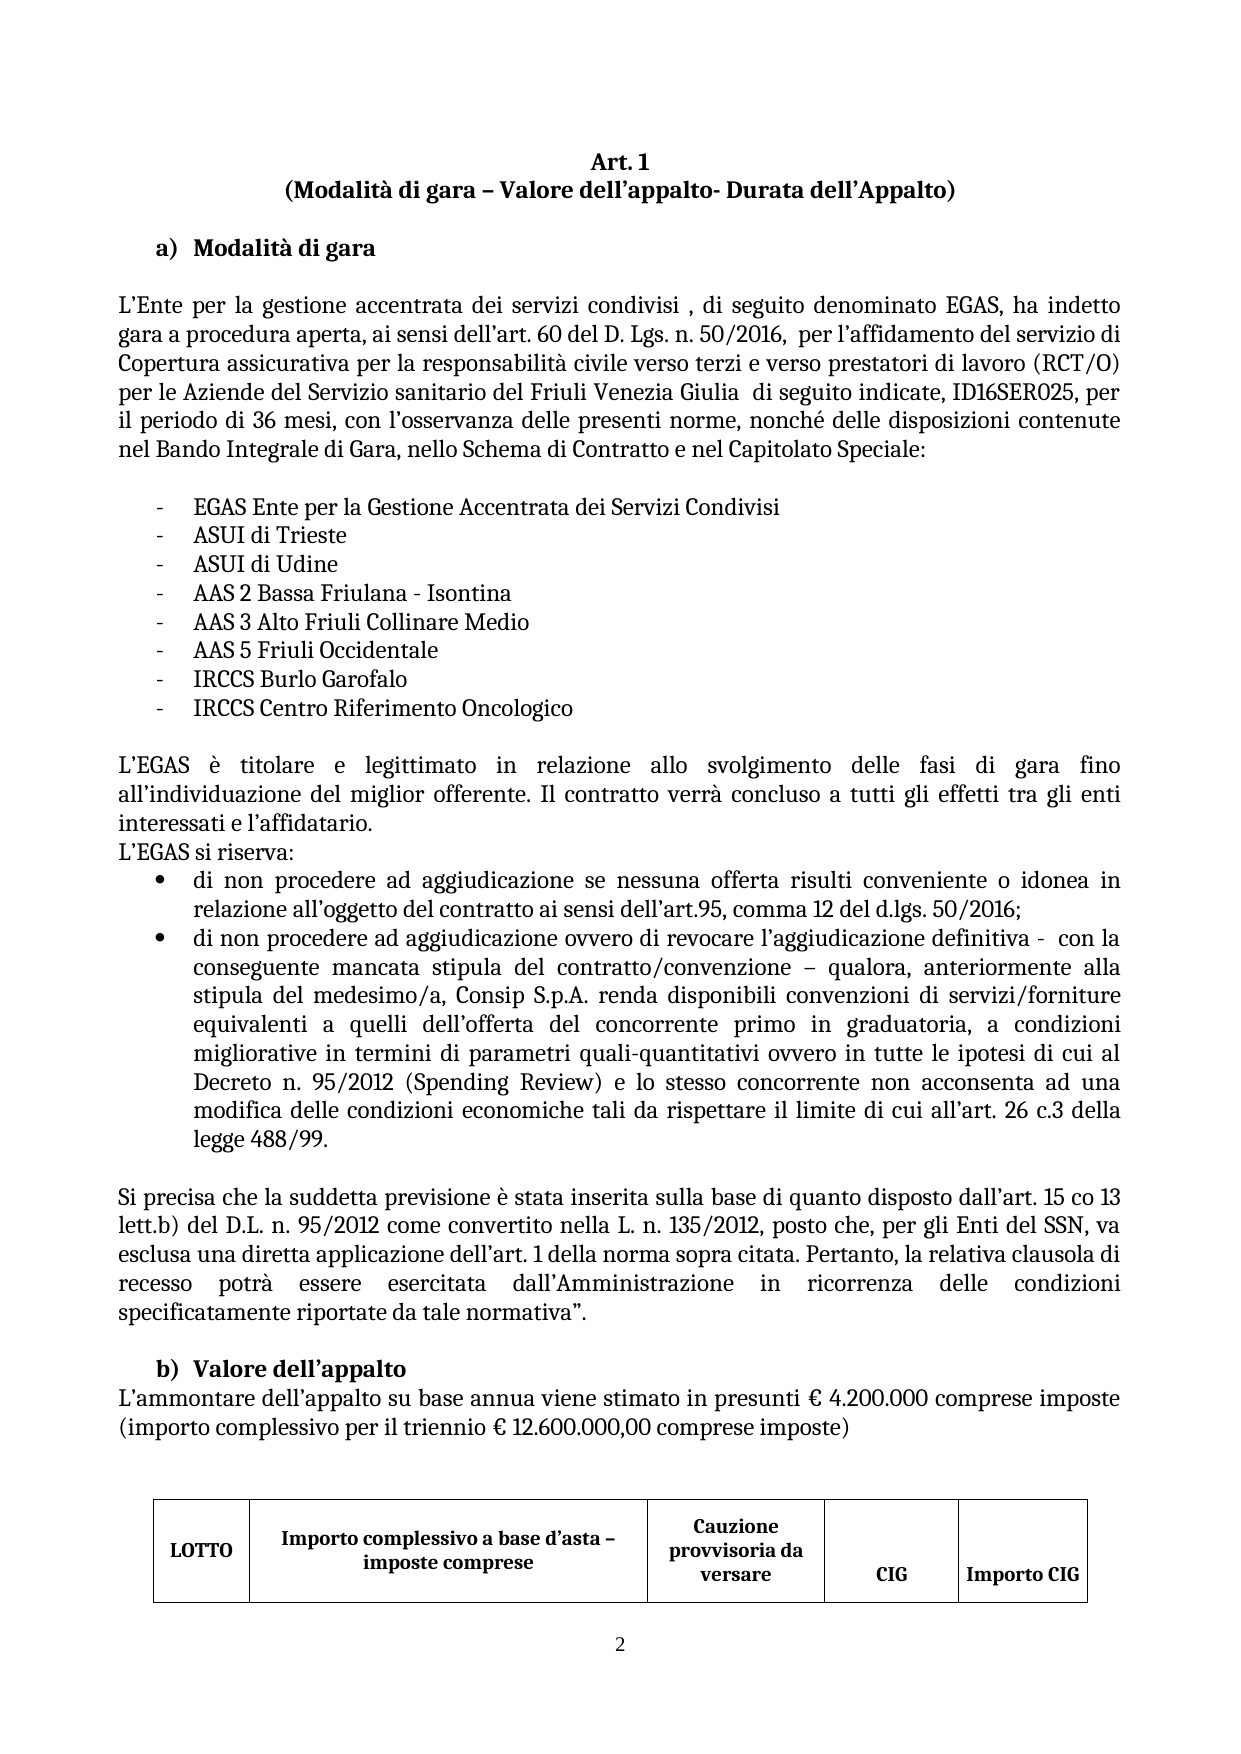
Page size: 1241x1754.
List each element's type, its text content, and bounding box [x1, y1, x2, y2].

text L’ammontare dell’appalto su base annua viene stimato in presunti € 4.200.000 comprese imposte (importo complessivo per il triennio € 12.600.000,00 comprese imposte) [118, 1384, 1122, 1441]
list ASUI di Trieste [156, 521, 1122, 550]
list AAS 3 Alto Friuli Collinare Medio [156, 608, 1122, 636]
text Si precisa che la suddetta previsione è stata inserita sulla base di quanto disposto dall’art. 15 co 13 lett.b) del D.L. n. 95/2012 come convertito nella L. n. 135/2012, posto che, per gli Enti del SSN, va esclusa una diretta applicazione dell’art. 1 della norma sopra citata. Pertanto, la relativa clausola di recesso potrà essere esercitata dall’Amministrazione in ricorrenza delle condizioni specificatamente riportate da tale normativa”. [118, 1183, 1122, 1326]
table_header LOTTO [154, 1500, 249, 1602]
table_header Importo complessivo a base d’asta –imposte comprese [250, 1500, 647, 1602]
text (Modalità di gara – Valore dell’appalto- Durata dell’Appalto) [118, 176, 1122, 205]
table_header Importo CIG [959, 1500, 1087, 1602]
text Art. 1 [118, 148, 1122, 176]
list AAS 2 Bassa Friulana - Isontina [156, 579, 1122, 608]
list Valore dell’appalto [156, 1355, 1122, 1384]
table_header Cauzione provvisoria da versare [648, 1500, 824, 1602]
list AAS 5 Friuli Occidentale [156, 636, 1122, 665]
text L’Ente per la gestione accentrata dei servizi condivisi , di seguito denominato EGAS, ha indetto gara a procedura aperta, ai sensi dell’art. 60 del D. Lgs. n. 50/2016, per l’affidamento del servizio di Copertura assicurativa per la responsabilità civile verso terzi e verso prestatori di lavoro (RCT/O) per le Aziende del Servizio sanitario del Friuli Venezia Giulia di seguito indicate, ID16SER025, per il periodo di 36 mesi, con l’osservanza delle presenti norme, nonché delle disposizioni contenute nel Bando Integrale di Gara, nello Schema di Contratto e nel Capitolato Speciale: [118, 291, 1122, 464]
table_header CIG [825, 1500, 958, 1602]
list di non procedere ad aggiudicazione se nessuna offerta risulti conveniente o idonea in relazione all’oggetto del contratto ai sensi dell’art.95, comma 12 del d.lgs. 50/2016; [156, 866, 1122, 924]
list Modalità di gara [156, 234, 1122, 263]
text L’EGAS è titolare e legittimato in relazione allo svolgimento delle fasi di gara fino all’individuazione del miglior offerente. Il contratto verrà concluso a tutti gli effetti tra gli enti interessati e l’affidatario. [118, 751, 1122, 838]
list IRCCS Centro Riferimento Oncologico [156, 694, 1122, 723]
list IRCCS Burlo Garofalo [156, 665, 1122, 694]
list EGAS Ente per la Gestione Accentrata dei Servizi Condivisi [156, 493, 1122, 521]
list ASUI di Udine [156, 550, 1122, 579]
list di non procedere ad aggiudicazione ovvero di revocare l’aggiudicazione definitiva - con la conseguente mancata stipula del contratto/convenzione – qualora, anteriormente alla stipula del medesimo/a, Consip S.p.A. renda disponibili convenzioni di servizi/forniture equivalenti a quelli dell’offerta del concorrente primo in graduatoria, a condizioni migliorative in termini di parametri quali-quantitativi ovvero in tutte le ipotesi di cui al Decreto n. 95/2012 (Spending Review) e lo stesso concorrente non acconsenta ad una modifica delle condizioni economiche tali da rispettare il limite di cui all’art. 26 c.3 della legge 488/99. [156, 924, 1122, 1154]
text L’EGAS si riserva: [118, 838, 1122, 866]
